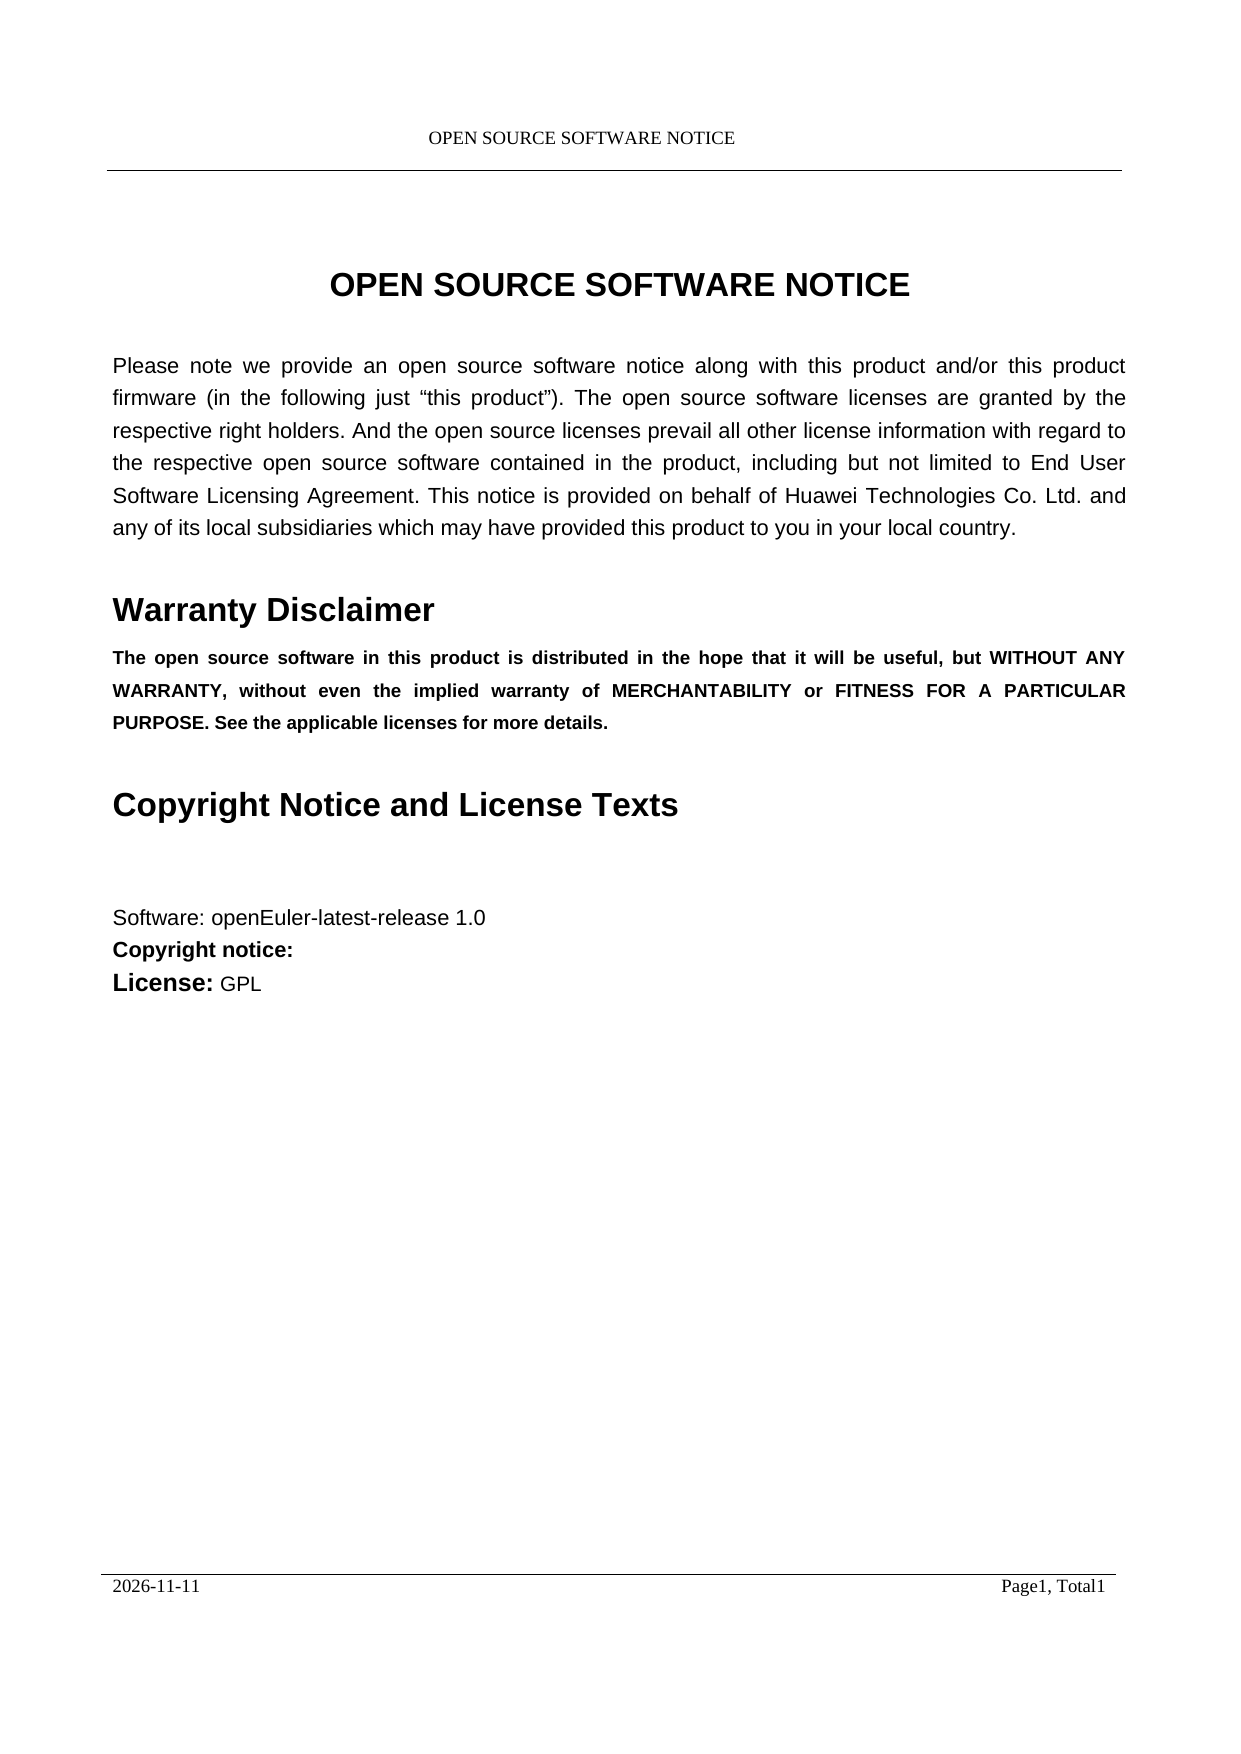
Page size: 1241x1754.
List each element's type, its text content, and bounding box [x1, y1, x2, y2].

text OPEN SOURCE SOFTWARE NOTICE [112, 251, 1128, 316]
text Software: openEuler-latest-release 1.0 [112, 901, 1128, 933]
text Warranty Disclaimer [112, 576, 1128, 641]
text The open source software in this product is distributed in the hope that it will be useful, but WITHOUT ANY WARRANTY, without even the implied warranty of MERCHANTABILITY or FITNESS FOR A PARTICULAR PURPOSE. See the applicable licenses for more details. [112, 641, 1128, 739]
text Copyright Notice and License Texts [112, 771, 1128, 836]
text Please note we provide an open source software notice along with this product and/or this product firmware (in the following just “this product”). The open source software licenses are granted by the respective right holders. And the open source licenses prevail all other license information with regard to the respective open source software contained in the product, including but not limited to End User Software Licensing Agreement. This notice is provided on behalf of Huawei Technologies Co. Ltd. and any of its local subsidiaries which may have provided this product to you in your local country. [112, 349, 1128, 544]
text License: GPL [112, 966, 1128, 1063]
text Copyright notice: [112, 933, 1128, 966]
